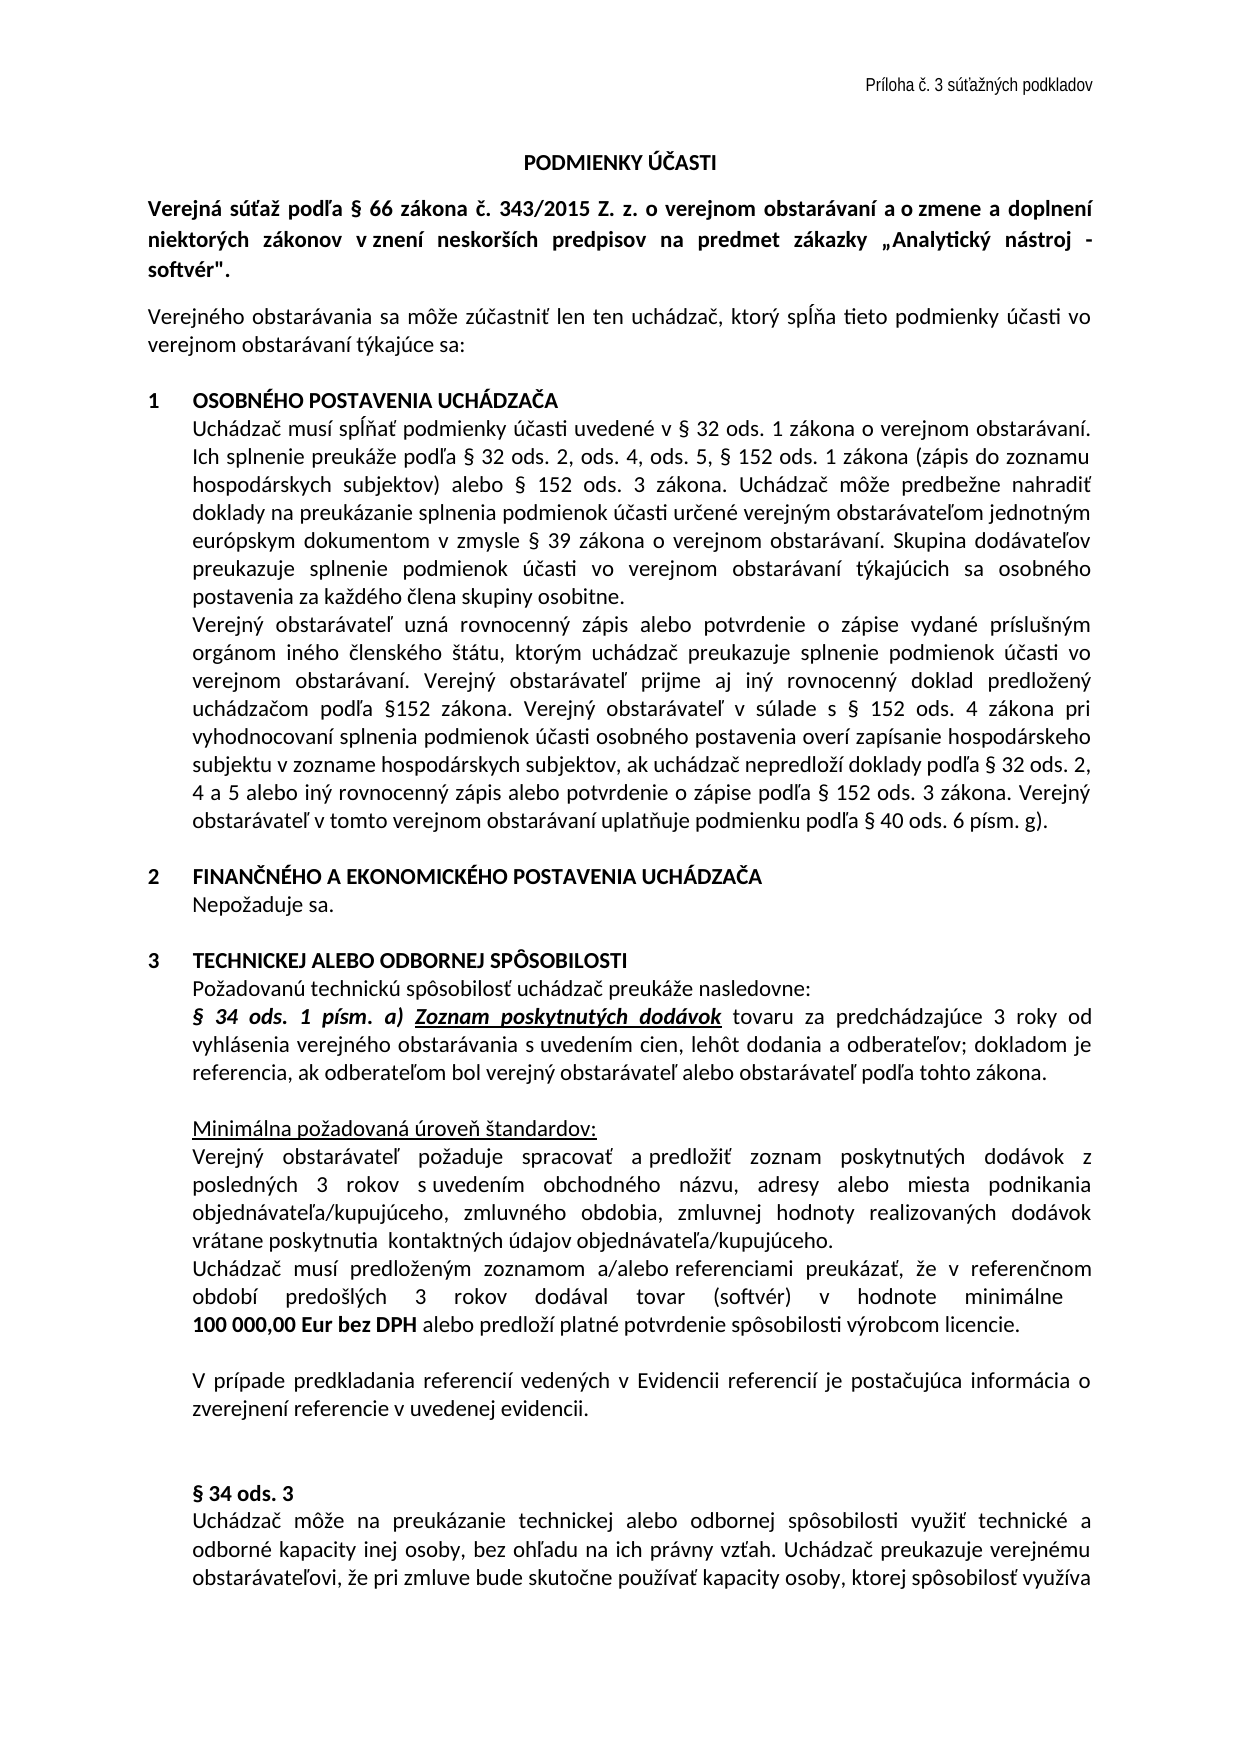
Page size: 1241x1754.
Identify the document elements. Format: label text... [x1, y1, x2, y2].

list TECHNICKEJ ALEBO ODBORNEJ SPȎSOBILOSTI [148, 946, 1093, 974]
text V prípade predkladania referencií vedených v Evidencii referencií je postačujúca informácia o zverejnení referencie v uvedenej evidencii. [192, 1367, 1093, 1423]
text Uchádzač musí predloženým zoznamom a/alebo referenciami preukázať, že v referenčnom období predošlých 3 rokov dodával tovar (softvér) v hodnote minimálne 100 000,00 Eur bez DPH alebo predloží platné potvrdenie spôsobilosti výrobcom licencie. [192, 1254, 1093, 1338]
text § 34 ods. 1 písm. a) Zoznam poskytnutých dodávok tovaru za predchádzajúce 3 roky od vyhlásenia verejného obstarávania s uvedením cien, lehôt dodania a odberateľov; dokladom je referencia, ak odberateľom bol verejný obstarávateľ alebo obstarávateľ podľa tohto zákona. [192, 1002, 1093, 1086]
text Minimálna požadovaná úroveň štandardov: [192, 1114, 1093, 1142]
list FINANČNÉHO A EKONOMICKÉHO POSTAVENIA UCHÁDZAČA [148, 862, 1093, 890]
text § 34 ods. 3 [148, 1479, 1093, 1507]
text Uchádzač musí spĺňať podmienky účasti uvedené v § 32 ods. 1 zákona o verejnom obstarávaní. Ich splnenie preukáže podľa § 32 ods. 2, ods. 4, ods. 5, § 152 ods. 1 zákona (zápis do zoznamu hospodárskych subjektov) alebo § 152 ods. 3 zákona. Uchádzač môže predbežne nahradiť doklady na preukázanie splnenia podmienok účasti určené verejným obstarávateľom jednotným európskym dokumentom v zmysle § 39 zákona o verejnom obstarávaní. Skupina dodávateľov preukazuje splnenie podmienok účasti vo verejnom obstarávaní týkajúcich sa osobného postavenia za každého člena skupiny osobitne. [192, 414, 1093, 610]
text Verejný obstarávateľ uzná rovnocenný zápis alebo potvrdenie o zápise vydané príslušným orgánom iného členského štátu, ktorým uchádzač preukazuje splnenie podmienok účasti vo verejnom obstarávaní. Verejný obstarávateľ prijme aj iný rovnocenný doklad predložený uchádzačom podľa §152 zákona. Verejný obstarávateľ v súlade s § 152 ods. 4 zákona pri vyhodnocovaní splnenia podmienok účasti osobného postavenia overí zapísanie hospodárskeho subjektu v zozname hospodárskych subjektov, ak uchádzač nepredloží doklady podľa § 32 ods. 2, 4 a 5 alebo iný rovnocenný zápis alebo potvrdenie o zápise podľa § 152 ods. 3 zákona. Verejný obstarávateľ v tomto verejnom obstarávaní uplatňuje podmienku podľa § 40 ods. 6 písm. g). [192, 610, 1093, 834]
list OSOBNÉHO POSTAVENIA UCHÁDZAČA [148, 386, 1093, 414]
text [192, 1507, 1093, 1591]
text Verejného obstarávania sa môže zúčastniť len ten uchádzač, ktorý spĺňa tieto podmienky účasti vo verejnom obstarávaní týkajúce sa: [148, 302, 1093, 358]
text Nepožaduje sa. [192, 890, 1093, 918]
text Požadovanú technickú spôsobilosť uchádzač preukáže nasledovne: [192, 974, 1093, 1002]
text Verejná súťaž podľa § 66 zákona č. 343/2015 Z. z. o verejnom obstarávaní a o zmene a doplnení niektorých zákonov v znení neskorších predpisov na predmet zákazky „Analytický nástroj - softvér". [148, 194, 1093, 283]
text Verejný obstarávateľ požaduje spracovať a predložiť zoznam poskytnutých dodávok z posledných 3 rokov s uvedením obchodného názvu, adresy alebo miesta podnikania objednávateľa/kupujúceho, zmluvného obdobia, zmluvnej hodnoty realizovaných dodávok vrátane poskytnutia kontaktných údajov objednávateľa/kupujúceho. [192, 1142, 1093, 1254]
text PODMIENKY ÚČASTI [148, 148, 1093, 176]
